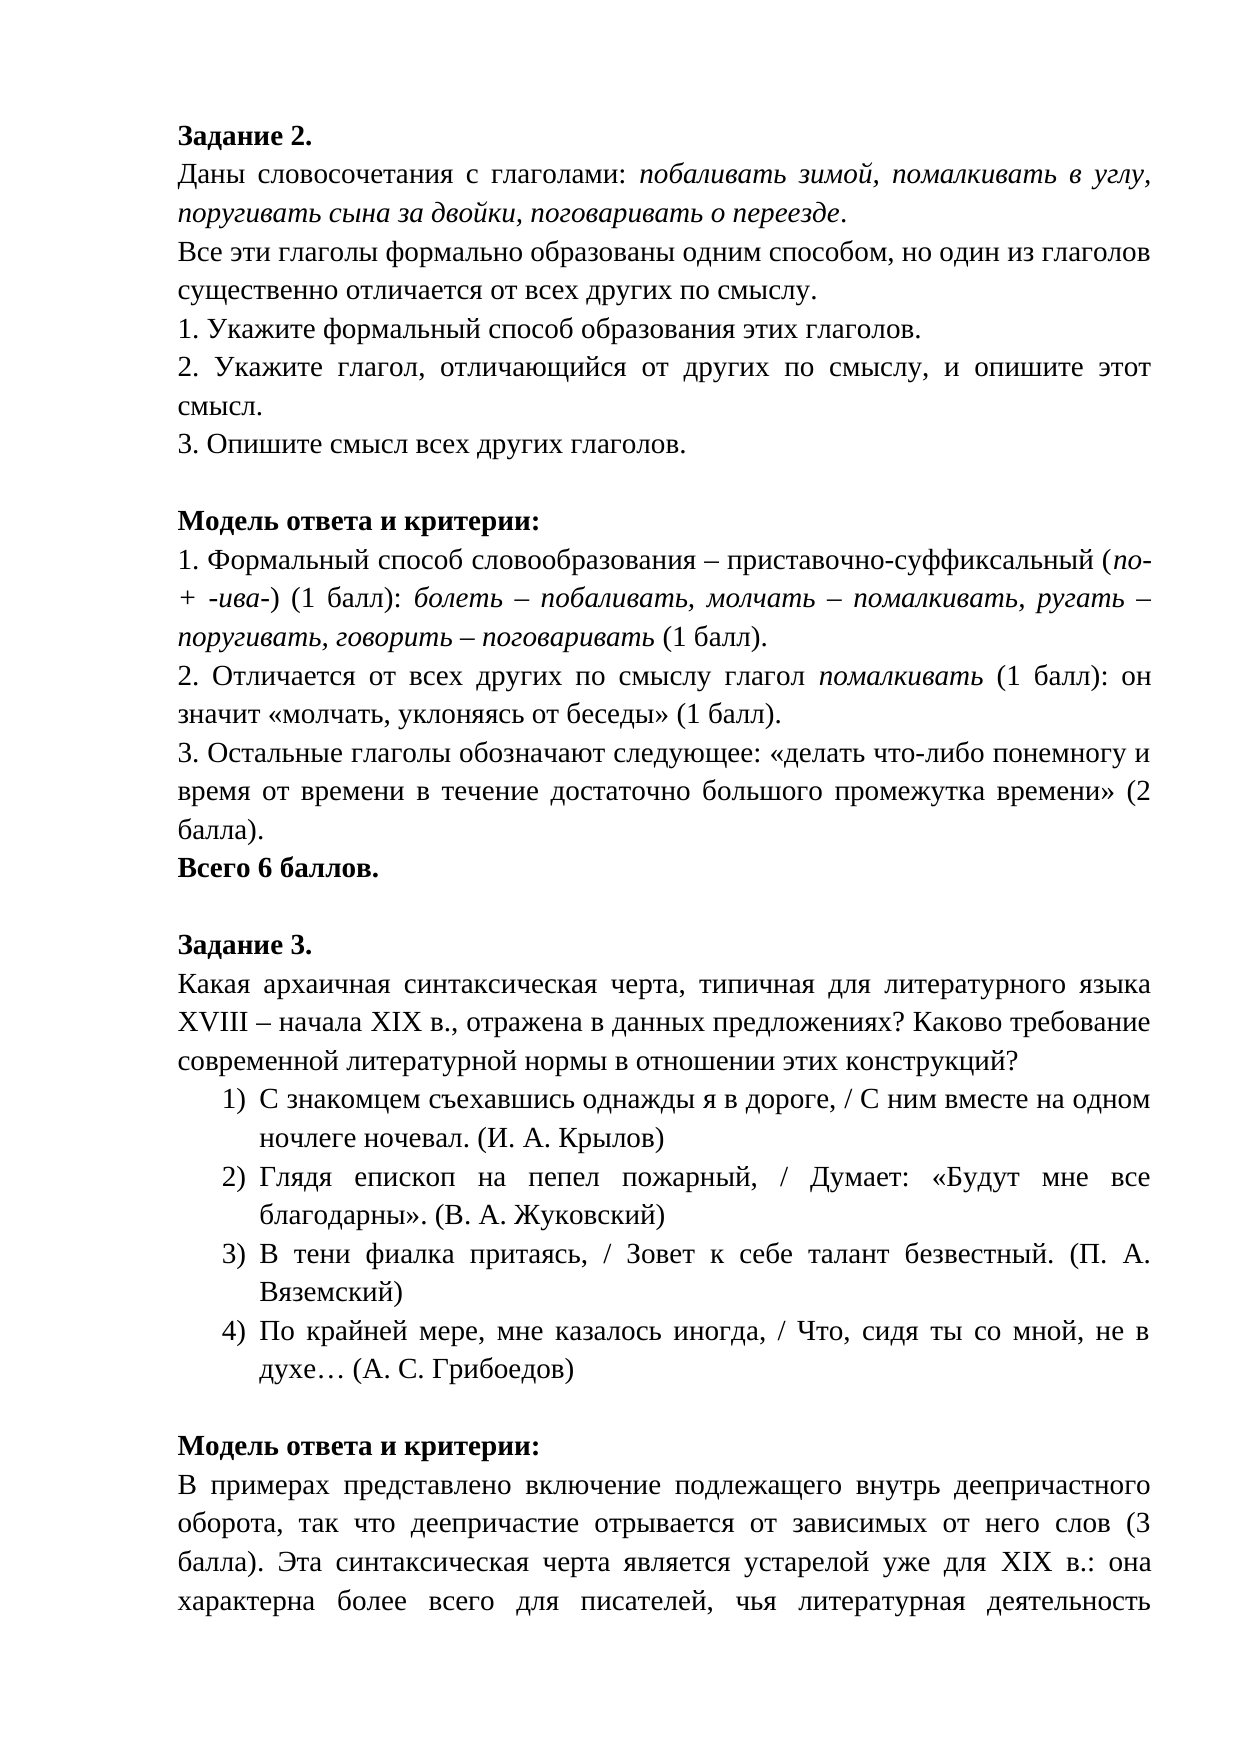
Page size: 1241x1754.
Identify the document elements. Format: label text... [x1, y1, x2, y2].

text Даны словосочетания с глаголами: побаливать зимой, помалкивать в углу, поругивать сына за двойки, поговаривать о переезде. [177, 157, 1152, 229]
text 2. Отличается от всех других по смыслу глагол помалкивать (1 балл): он значит «молчать, уклоняясь от беседы» (1 балл). [177, 658, 1152, 730]
text 3. Остальные глаголы обозначают следующее: «делать что-либо понемногу и время от времени в течение достаточно большого промежутка времени» (2 балла). [177, 735, 1152, 845]
text 2. Укажите глагол, отличающийся от других по смыслу, и опишите этот смысл. [177, 349, 1152, 421]
text Какая архаичная синтаксическая черта, типичная для литературного языка XVIII – начала XIX в., отражена в данных предложениях? Каково требование современной литературной нормы в отношении этих конструкций? [177, 966, 1152, 1077]
list С знакомцем съехавшись однажды я в дороге, / С ним вместе на одном ночлеге ночевал. (И. А. Крылов) [222, 1082, 1152, 1154]
text Задание 3. [177, 927, 1152, 961]
text 1. Формальный способ словообразования – приставочно-суффиксальный (по- + -ива-) (1 балл): болеть – побаливать, молчать – помалкивать, ругать – поругивать, говорить – поговаривать (1 балл). [177, 542, 1152, 653]
list В тени фиалка притаясь, / Зовет к себе талант безвестный. (П. А. Вяземский) [222, 1236, 1152, 1308]
text 3. Опишите смысл всех других глаголов. [177, 426, 1152, 460]
list По крайней мере, мне казалось иногда, / Что, сидя ты со мной, не в духе… (А. С. Грибоедов) [222, 1313, 1152, 1385]
text Модель ответа и критерии: [177, 503, 1152, 537]
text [177, 1467, 1152, 1616]
text 1. Укажите формальный способ образования этих глаголов. [177, 311, 1152, 344]
text Все эти глаголы формально образованы одним способом, но один из глаголов существенно отличается от всех других по смыслу. [177, 234, 1152, 306]
text Модель ответа и критерии: [177, 1428, 1152, 1462]
text Всего 6 баллов. [177, 850, 1152, 884]
list Глядя епископ на пепел пожарный, / Думает: «Будут мне все благодарны». (В. А. Жуковский) [222, 1159, 1152, 1231]
text Задание 2. [177, 118, 1152, 152]
